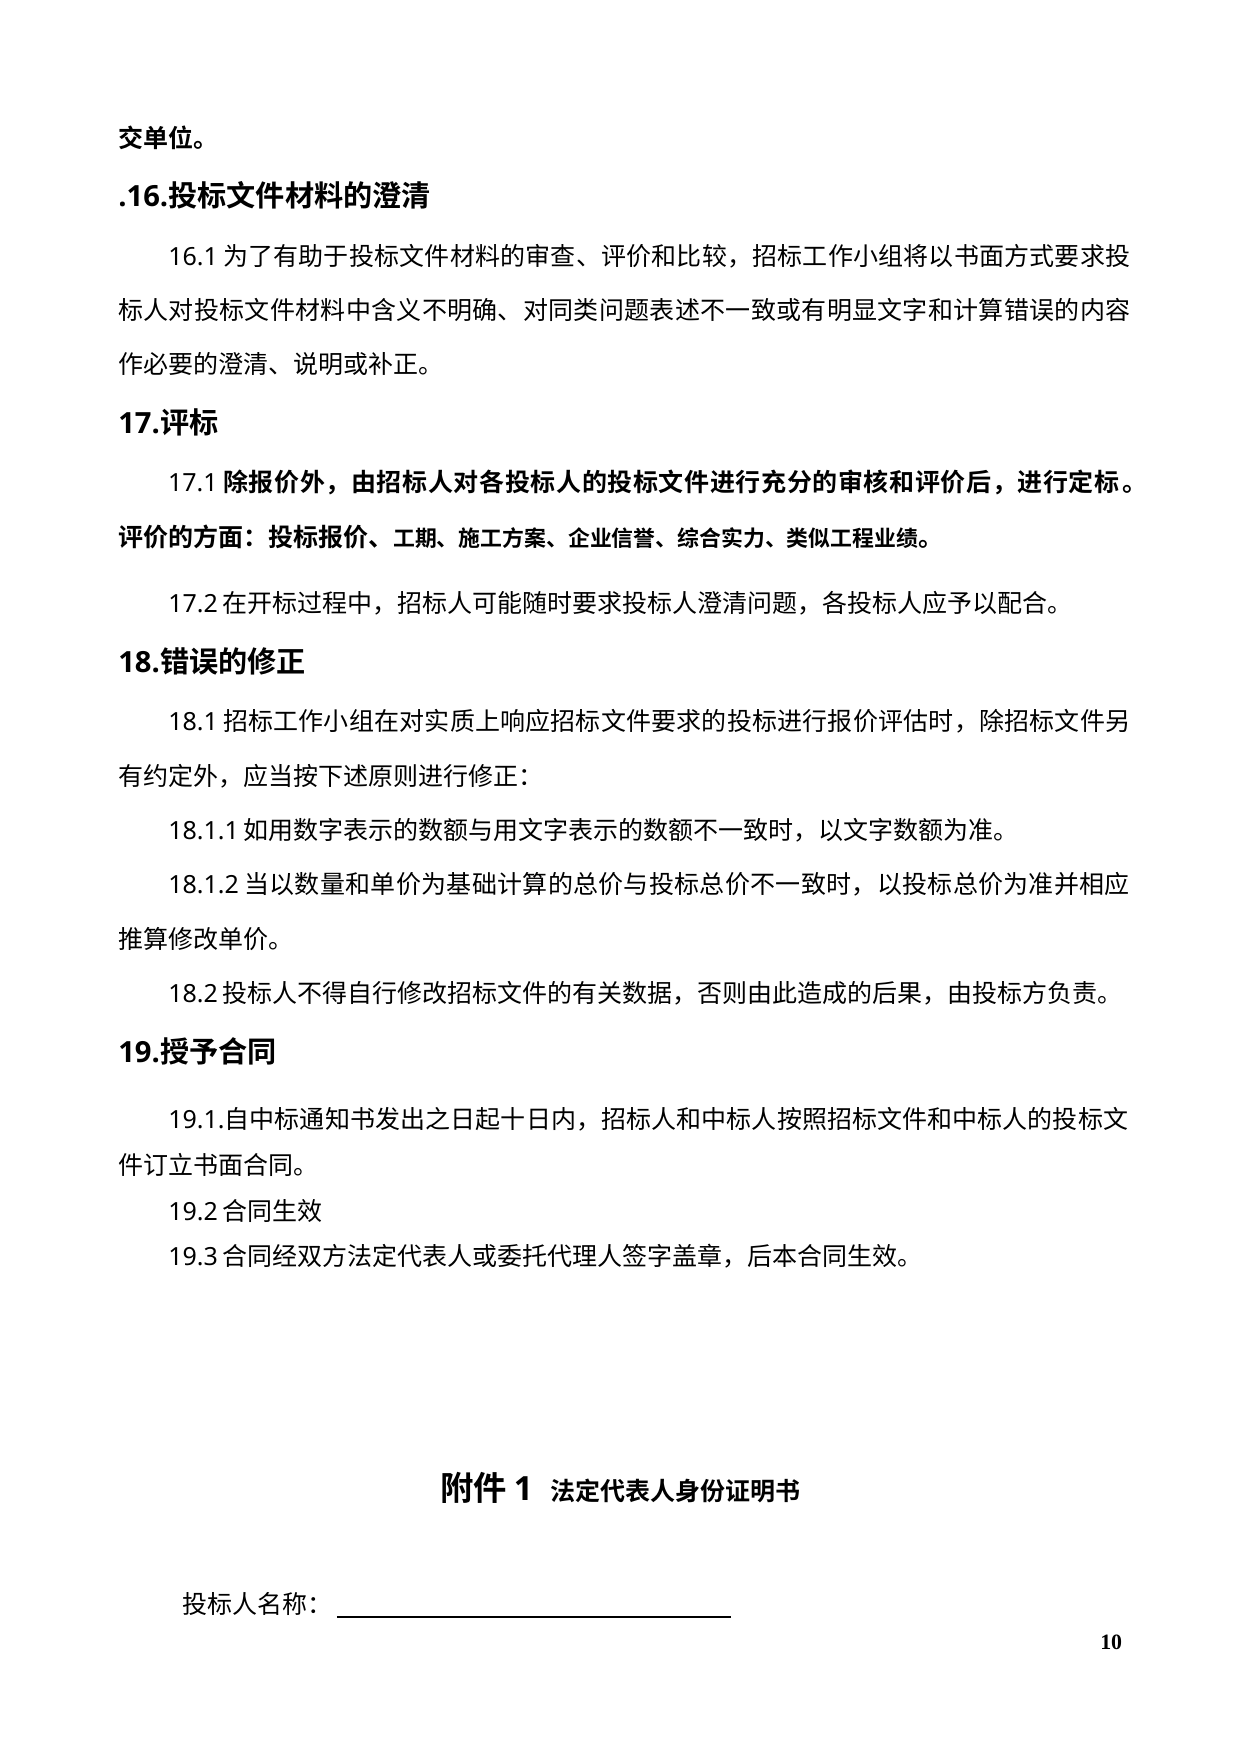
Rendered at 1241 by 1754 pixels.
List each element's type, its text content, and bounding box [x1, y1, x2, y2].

text 当以数量和单价为基础计算的总价与投标总价不一致时，以投标总价为准并相应推算修改单价。 [118, 865, 1131, 956]
text 如用数字表示的数额与用文字表示的数额不一致时，以文字数额为准。 [118, 811, 1131, 847]
text 投标人名称： [118, 1585, 1122, 1621]
text 19.授予合同 [118, 1028, 1130, 1071]
text 16.1为了有助于投标文件材料的审查、评价和比较，招标工作小组将以书面方式要求投标人对投标文件材料中含义不明确、对同类问题表述不一致或有明显文字和计算错误的内容作必要的澄清、说明或补正。 [118, 236, 1131, 381]
text 附件1 法定代表人身份证明书 [118, 1461, 1122, 1510]
text 18.1招标工作小组在对实质上响应招标文件要求的投标进行报价评估时，除招标文件另有约定外，应当按下述原则进行修正： [118, 702, 1131, 792]
text 17.2在开标过程中，招标人可能随时要求投标人澄清问题，各投标人应予以配合。 [118, 584, 1131, 620]
text 18.2投标人不得自行修改招标文件的有关数据，否则由此造成的后果，由投标方负责。 [118, 974, 1131, 1010]
text 19.3合同经双方法定代表人或委托代理人签字盖章，后本合同生效。 [118, 1229, 1131, 1275]
text 17.评标 [118, 399, 1130, 442]
text 18.错误的修正 [118, 638, 1130, 681]
text 17.1除报价外，由招标人对各投标人的投标文件进行充分的审核和评价后，进行定标。评价的方面：投标报价、工期、施工方案、企业信誉、综合实力、类似工程业绩。 [118, 463, 1122, 553]
text 19.1.自中标通知书发出之日起十日内，招标人和中标人按照招标文件和中标人的投标文件订立书面合同。 [118, 1092, 1131, 1183]
text .16.投标文件材料的澄清 [118, 172, 1131, 215]
text 19.2合同生效 [118, 1183, 1131, 1229]
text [118, 118, 1131, 154]
